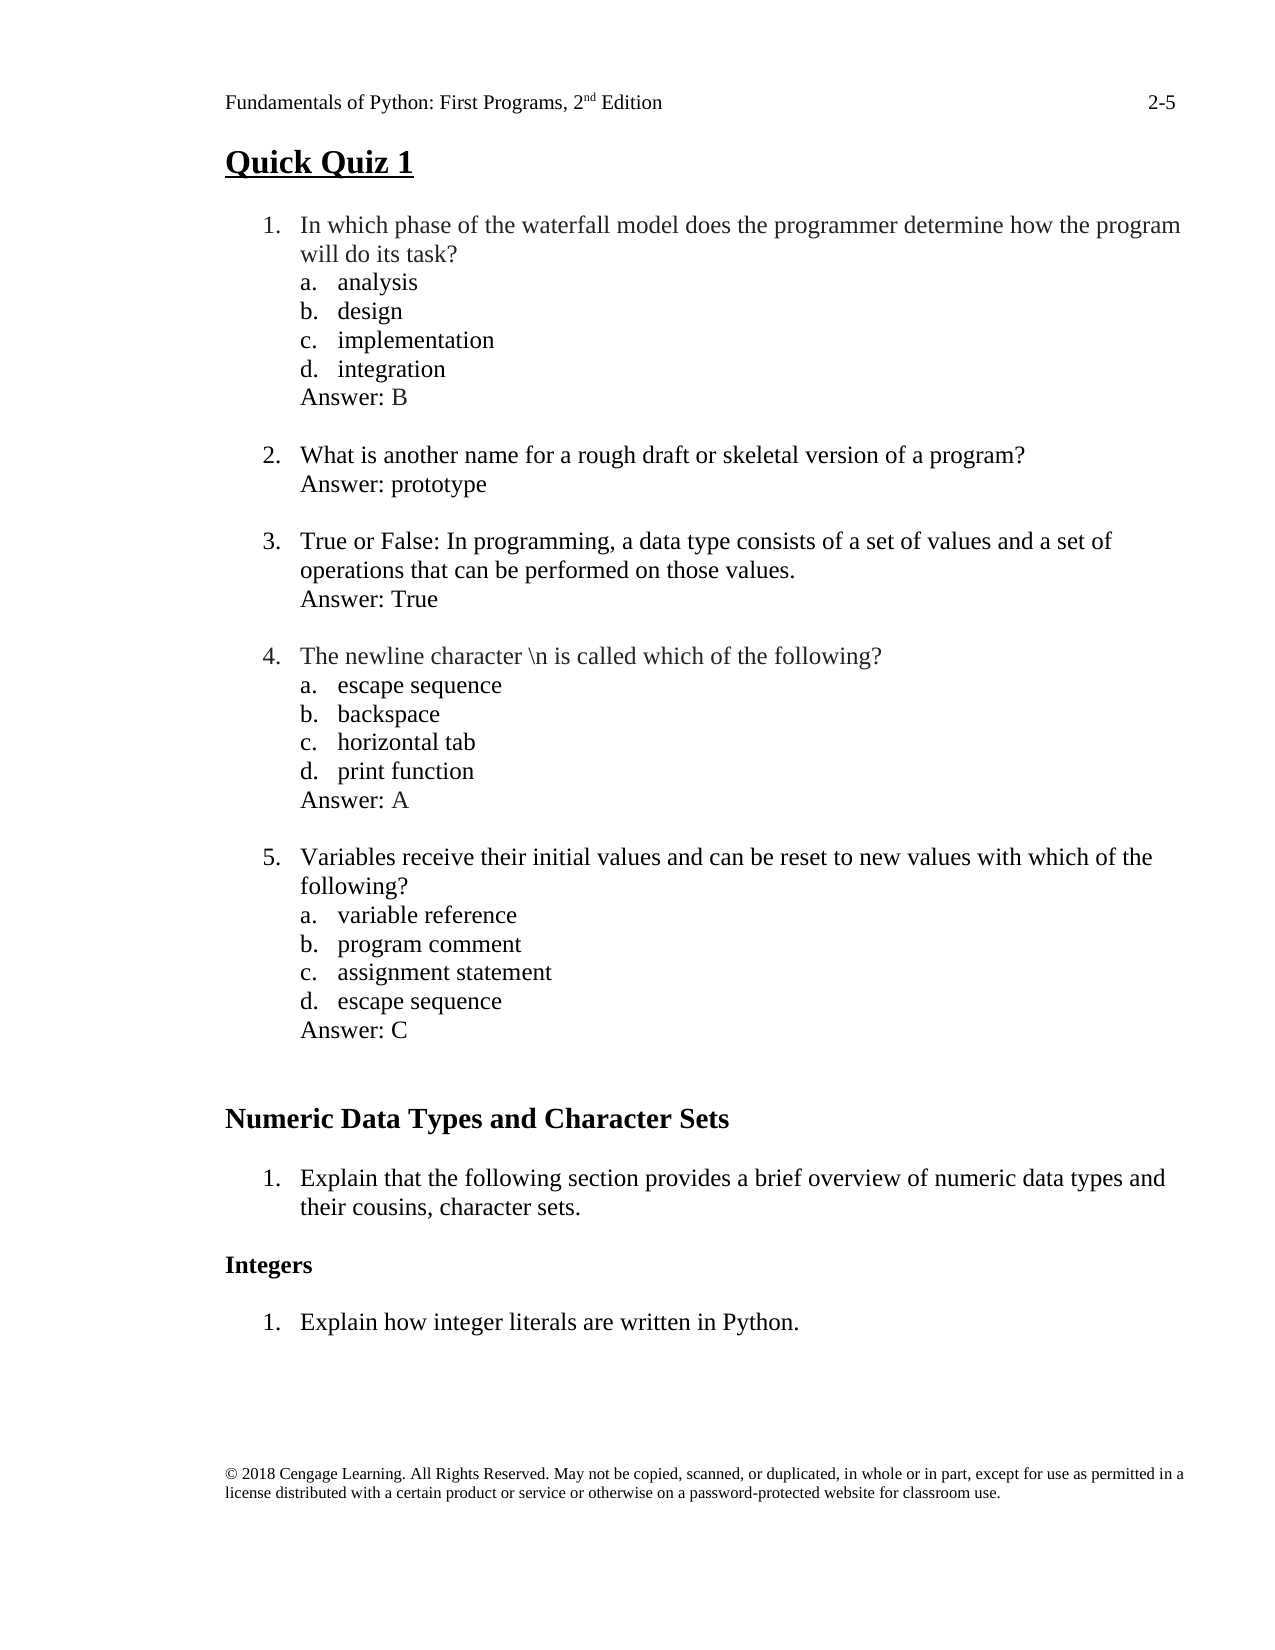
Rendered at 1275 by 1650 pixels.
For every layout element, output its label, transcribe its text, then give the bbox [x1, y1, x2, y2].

list True or False: In programming, a data type consists of a set of values and a set of operations that can be performed on those values. [262, 526, 1185, 584]
list integration [300, 354, 1185, 382]
list Answer: True [262, 584, 1185, 612]
list print function [300, 756, 1185, 785]
list horizontal tab [300, 727, 1185, 756]
list Explain that the following section provides a brief overview of numeric data types and their cousins, character sets. [262, 1163, 1185, 1221]
list Answer: prototype [300, 469, 1185, 497]
text Numeric Data Types and Character Sets [225, 1101, 1185, 1135]
list In which phase of the waterfall model does the programmer determine how the program will do its task? [262, 210, 1185, 267]
list implementation [300, 325, 1185, 354]
list Integers [225, 1250, 1185, 1278]
list analysis [300, 267, 1185, 296]
list Answer: B [300, 382, 1185, 411]
list design [300, 296, 1185, 325]
list escape sequence [300, 670, 1185, 699]
list The newline character \n is called which of the following? [262, 641, 1185, 670]
list program comment [300, 929, 1185, 957]
list Explain how integer literals are written in Python. [262, 1307, 1185, 1336]
list Quick Quiz 1 [225, 143, 1185, 181]
list Variables receive their initial values and can be reset to new values with which of the following? [262, 842, 1185, 900]
list assignment statement [300, 957, 1185, 986]
list variable reference [300, 900, 1185, 929]
list backspace [300, 699, 1185, 727]
list escape sequence [300, 986, 1185, 1015]
list What is another name for a rough draft or skeletal version of a program? [262, 440, 1185, 469]
list Answer: C [300, 1015, 1185, 1044]
list Answer: A [262, 785, 1185, 814]
